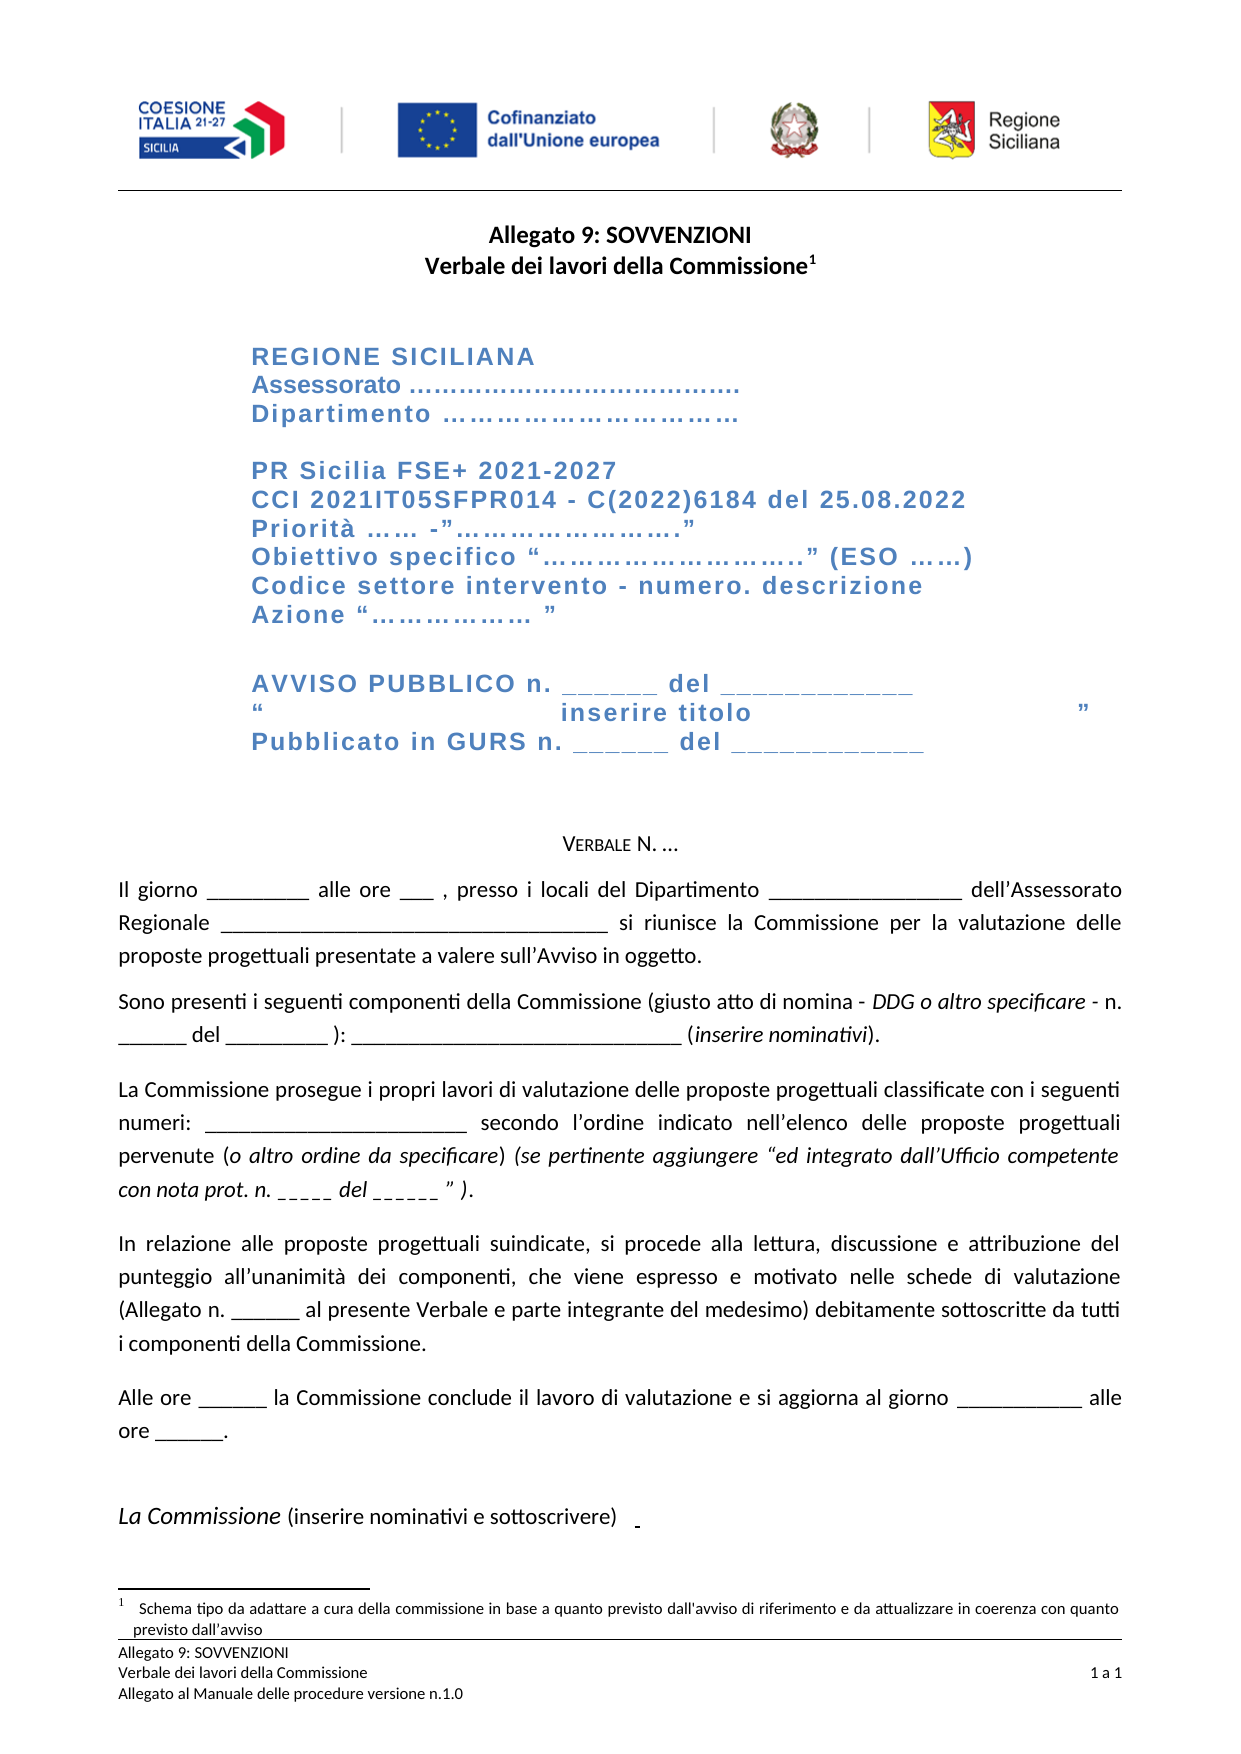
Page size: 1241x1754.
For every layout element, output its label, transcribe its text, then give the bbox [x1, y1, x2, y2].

text Verbale N. … [118, 829, 1122, 857]
text Assessorato …………………………………. [251, 371, 1122, 399]
text Il giorno _________ alle ore ___ , presso i locali del Dipartimento _________________ dell’Assessorato Regionale __________________________________ si riunisce la Commissione per la valutazione delle proposte progettuali presentate a valere sull’Avviso in oggetto. [118, 869, 1122, 969]
text Codice settore intervento - numero. descrizione [251, 571, 1122, 600]
text Alle ore ______ la Commissione conclude il lavoro di valutazione e si aggiorna al giorno ___________ alle ore ______. [118, 1378, 1122, 1444]
picture [138, 73, 1102, 188]
text In relazione alle proposte progettuali suindicate, si procede alla lettura, discussione e attribuzione del punteggio all’unanimità dei componenti, che viene espresso e motivato nelle schede di valutazione (Allegato n. ______ al presente Verbale e parte integrante del medesimo) debitamente sottoscritte da tutti i componenti della Commissione. [118, 1223, 1122, 1357]
text Sono presenti i seguenti componenti della Commissione (giusto atto di nomina - DDG o altro specificare - n. ______ del _________ ): _____________________________ (inserire nominativi). [118, 982, 1122, 1048]
text Verbale dei lavori della Commissione [118, 250, 1122, 281]
text Pubblicato in GURS n. ______ del ____________ [251, 727, 1122, 755]
text La Commissione prosegue i propri lavori di valutazione delle proposte progettuali classificate con i seguenti numeri: _______________________ secondo l’ordine indicato nell’elenco delle proposte progettuali pervenute (o altro ordine da specificare) (se pertinente aggiungere “ed integrato dall’Ufficio competente con nota prot. n. _____ del ______ ” ). [118, 1069, 1122, 1203]
text Allegato 9: SOVVENZIONI [118, 220, 1122, 250]
text Dipartimento …………………………… [251, 399, 1122, 428]
text La Commissione (inserire nominativi e sottoscrivere) [118, 1500, 1122, 1530]
text “ inserire titolo ” [251, 698, 1122, 727]
text REGIONE SICILIANA [251, 342, 1122, 371]
text Priorità …… -”…………………….” [251, 513, 1122, 542]
text Obiettivo specifico “………………………..” (ESO ……) [251, 542, 1122, 571]
text PR Sicilia FSE+ 2021-2027 [251, 456, 1122, 485]
text Azione “……………… ” [251, 600, 1122, 628]
text AVVISO PUBBLICO n. ______ del ____________ [251, 669, 1122, 698]
text CCI 2021IT05SFPR014 - C(2022)6184 del 25.08.2022 [251, 485, 1122, 513]
